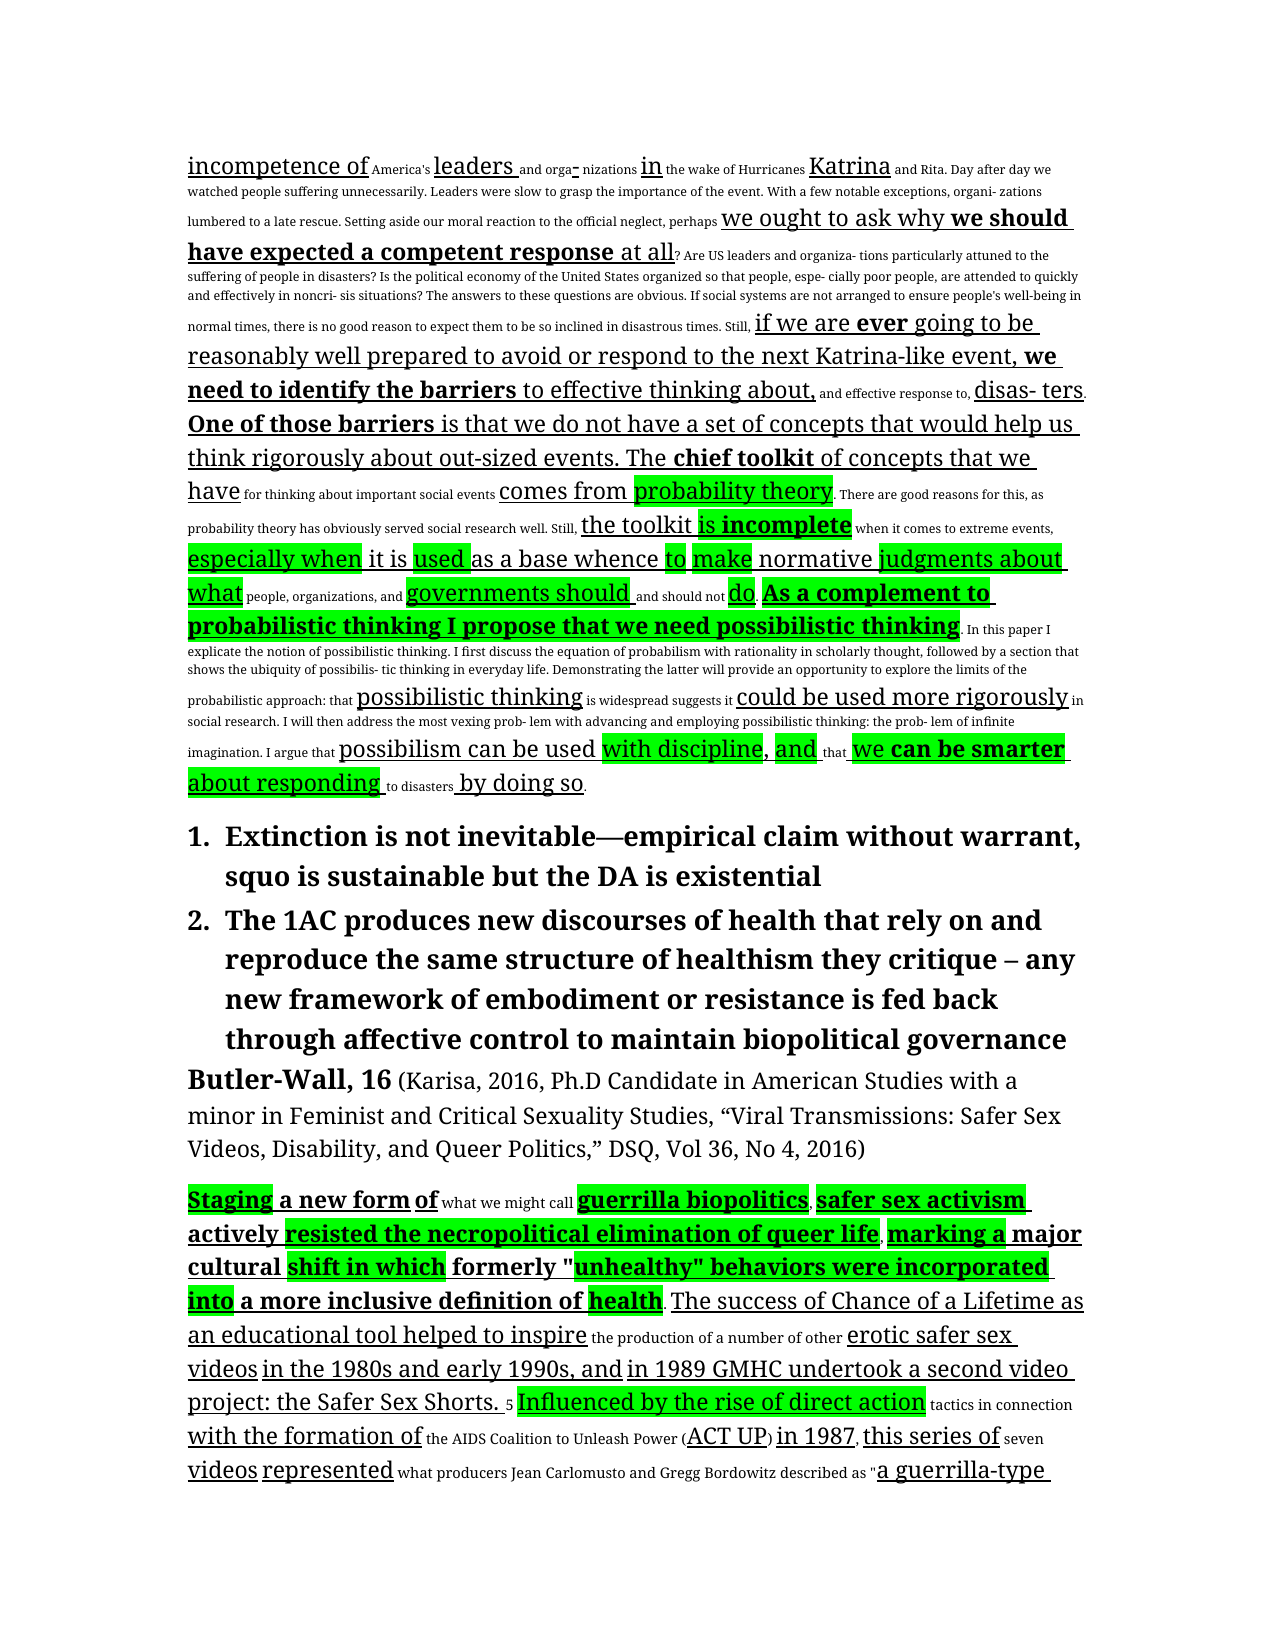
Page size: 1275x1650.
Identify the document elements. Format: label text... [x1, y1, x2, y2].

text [187, 1184, 1087, 1485]
text Butler-Wall, 16 (Karisa, 2016, Ph.D Candidate in American Studies with a minor in Feminist and Critical Sexuality Studies, “Viral Transmissions: Safer Sex Videos, Disability, and Queer Politics,” DSQ, Vol 36, No 4, 2016) [187, 1060, 1087, 1164]
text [187, 150, 1087, 798]
subtitle Extinction is not inevitable—empirical claim without warrant, squo is sustainable but the DA is existential [187, 817, 1087, 894]
subtitle The 1AC produces new discourses of health that rely on and reproduce the same structure of healthism they critique – any new framework of embodiment or resistance is fed back through affective control to maintain biopolitical governance [187, 901, 1087, 1057]
